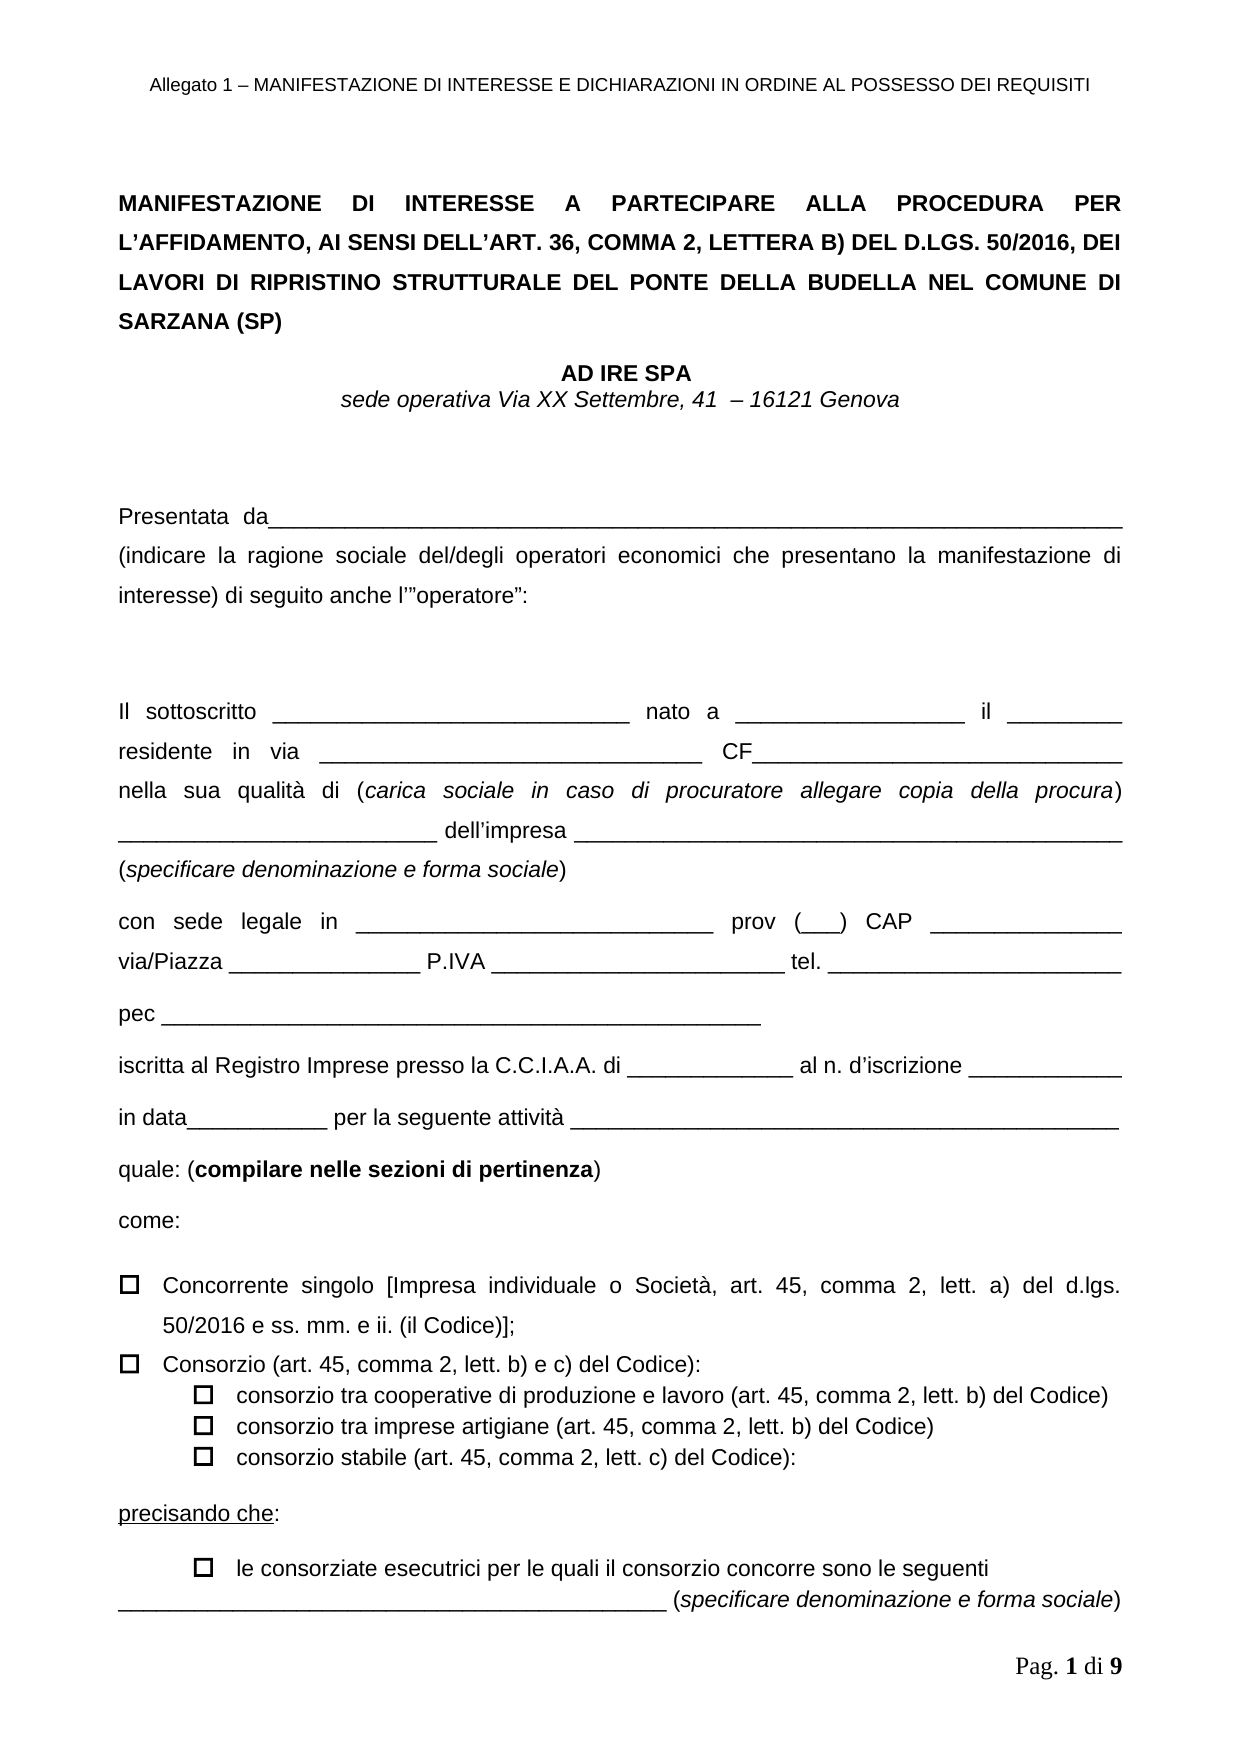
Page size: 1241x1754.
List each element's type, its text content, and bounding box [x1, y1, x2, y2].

list Concorrente singolo [Impresa individuale o Società, art. 45, comma 2, lett. a) del d.lgs. 50/2016 e ss. mm. e ii. (il Codice)]; [118, 1272, 1122, 1338]
list Consorzio (art. 45, comma 2, lett. b) e c) del Codice): [118, 1351, 1122, 1378]
text iscritta al Registro Imprese presso la C.C.I.A.A. di _____________ al n. d’iscrizione ____________ [118, 1052, 1122, 1078]
text AD IRE SPA [118, 360, 1122, 386]
list consorzio stabile (art. 45, comma 2, lett. c) del Codice): [192, 1444, 1122, 1471]
text ___________________________________________ (specificare denominazione e forma sociale) [118, 1586, 1122, 1612]
text con sede legale in ____________________________ prov (___) CAP _______________ via/Piazza _______________ P.IVA _______________________ tel. _______________________ [118, 908, 1122, 974]
text come: [118, 1207, 1122, 1234]
list consorzio tra cooperative di produzione e lavoro (art. 45, comma 2, lett. b) del Codice) [192, 1382, 1122, 1409]
text in data___________ per la seguente attività ___________________________________________ [118, 1103, 1122, 1130]
text pec _______________________________________________ [118, 999, 1122, 1026]
text sede operativa Via XX Settembre, 41 – 16121 Genova [118, 386, 1122, 413]
list le consorziate esecutrici per le quali il consorzio concorre sono le seguenti [192, 1555, 1122, 1582]
text Presentata da___________________________________________________________________ (indicare la ragione sociale del/degli operatori economici che presentano la manifestazione di interesse) di seguito anche l’”operatore”: [118, 503, 1122, 608]
text Il sottoscritto ____________________________ nato a __________________ il _________ residente in via ______________________________ CF_____________________________ nella sua qualità di (carica sociale in caso di procuratore allegare copia della procura) _________________________ dell’impresa ___________________________________________ (specificare denominazione e forma sociale) [118, 698, 1122, 882]
text precisando che: [118, 1500, 1122, 1526]
text quale: (compilare nelle sezioni di pertinenza) [118, 1156, 1122, 1182]
list consorzio tra imprese artigiane (art. 45, comma 2, lett. b) del Codice) [192, 1413, 1122, 1440]
text MANIFESTAZIONE DI INTERESSE A PARTECIPARE ALLA PROCEDURA PER L’AFFIDAMENTO, AI SENSI DELL’ART. 36, COMMA 2, LETTERA B) DEL D.LGS. 50/2016, DEI LAVORI DI RIPRISTINO STRUTTURALE DEL PONTE DELLA BUDELLA NEL COMUNE DI SARZANA (SP) [118, 189, 1122, 334]
